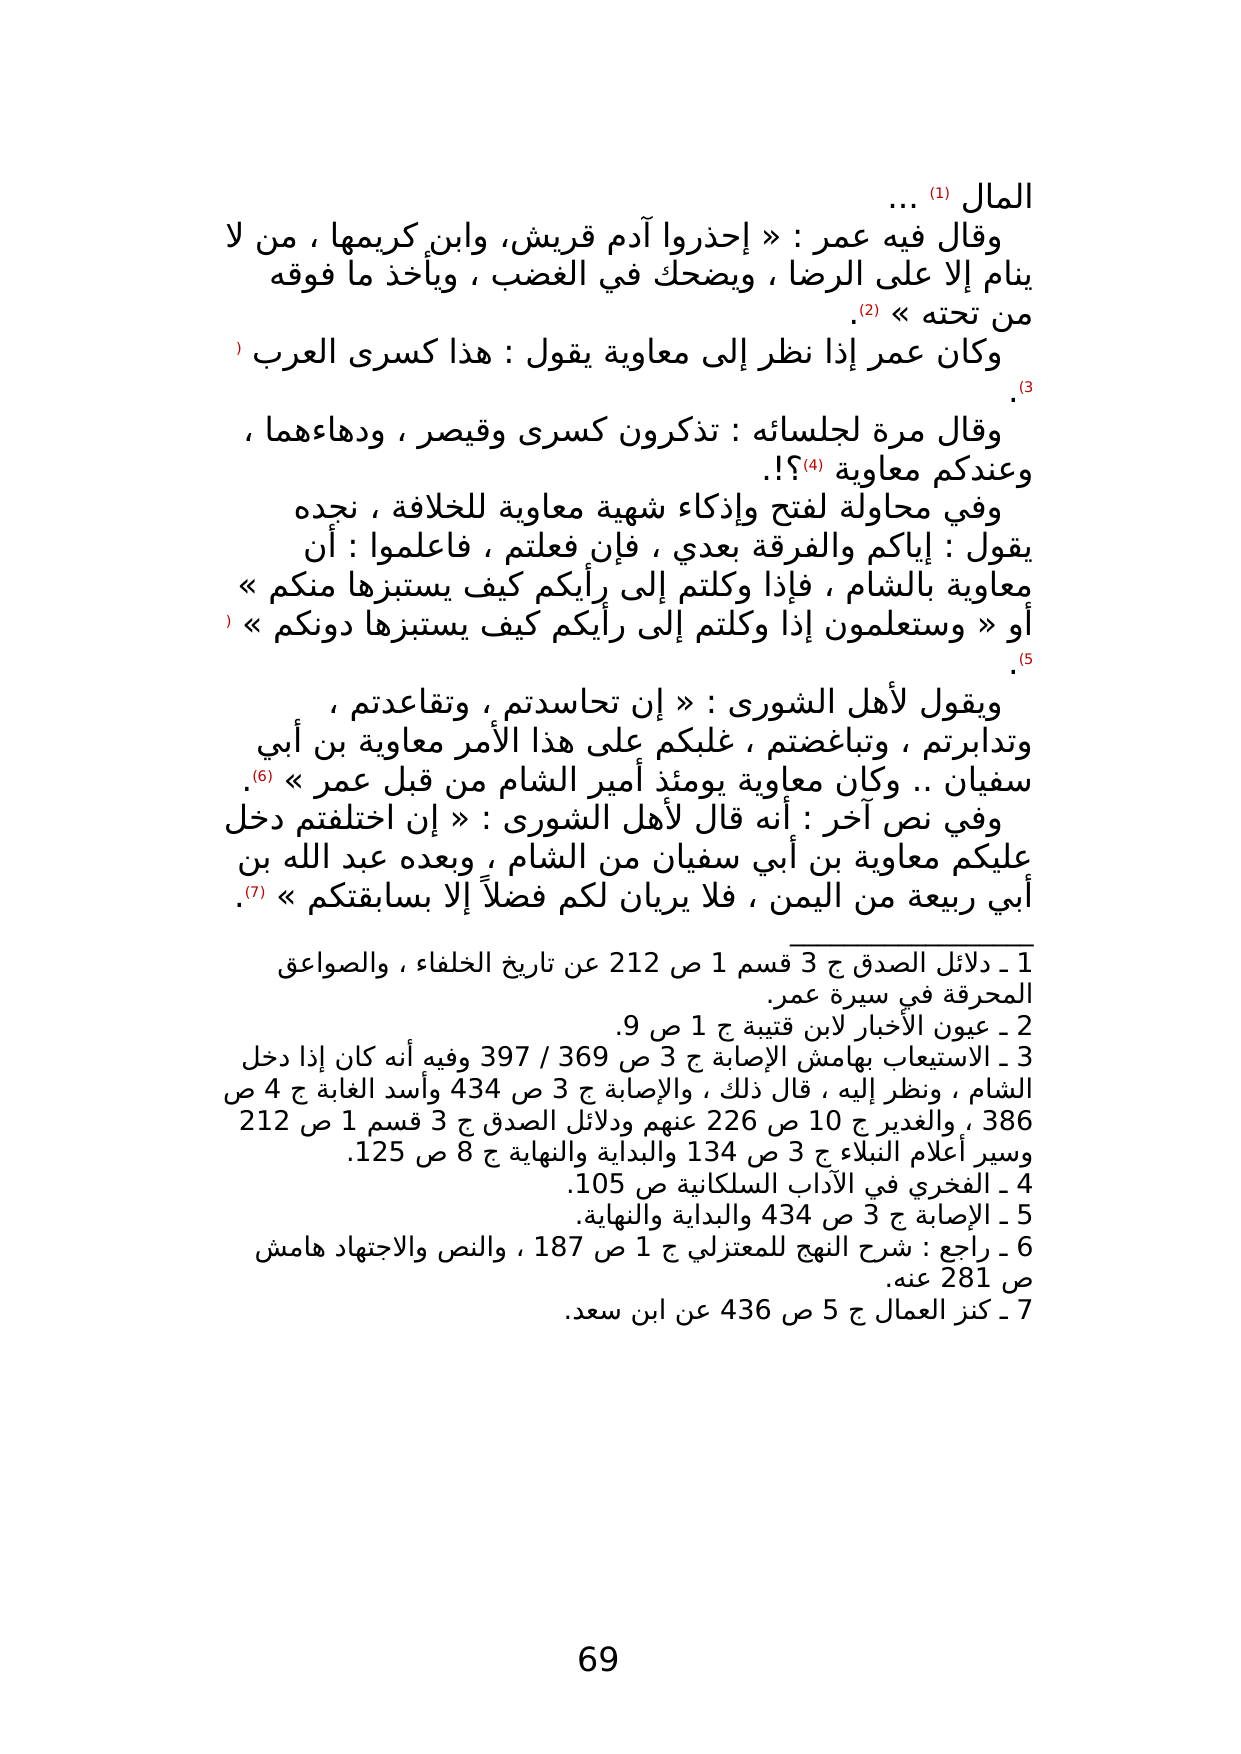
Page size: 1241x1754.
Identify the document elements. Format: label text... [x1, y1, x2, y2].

text وقال مرة لجلسائه : تذكرون كسرى وقيصر ، ودهاءهما ، وعندكم معاوية (4)؟!. [222, 410, 1033, 488]
text 7 ـ كنز العمال ج 5 ص 436 عن ابن سعد. [222, 1294, 1033, 1326]
text 2 ـ عيون الأخبار لابن قتيبة ج 1 ص 9. [222, 1010, 1033, 1042]
text __________________ 1 ـ دلائل الصدق ج 3 قسم 1 ص 212 عن تاريخ الخلفاء ، والصواعق المحرقة في سيرة عمر. [222, 915, 1033, 1010]
text 6 ـ راجع : شرح النهج للمعتزلي ج 1 ص 187 ، والنص والاجتهاد هامش ص 281 عنه. [222, 1231, 1033, 1294]
text وقال فيه عمر : « إحذروا آدم قريش، وابن كريمها ، من لا ينام إلا على الرضا ، ويضحك في الغضب ، ويأخذ ما فوقه من تحته » (2). [222, 216, 1033, 333]
text وفي محاولة لفتح وإذكاء شهية معاوية للخلافة ، نجده يقول : إياكم والفرقة بعدي ، فإن فعلتم ، فاعلموا : أن معاوية بالشام ، فإذا وكلتم إلى رأيكم كيف يستبزها منكم » أو « وستعلمون إذا وكلتم إلى رأيكم كيف يستبزها دونكم » (5). [222, 488, 1033, 682]
text وفي نص آخر : أنه قال لأهل الشورى : « إن اختلفتم دخل عليكم معاوية بن أبي سفيان من الشام ، وبعده عبد الله بن أبي ربيعة من اليمن ، فلا يريان لكم فضلاً إلا بسابقتكم » (7). [222, 799, 1033, 915]
text وكان عمر إذا نظر إلى معاوية يقول : هذا كسرى العرب (3). [222, 333, 1033, 410]
text 5 ـ الإصابة ج 3 ص 434 والبداية والنهاية. [222, 1199, 1033, 1231]
text 3 ـ الاستيعاب بهامش الإصابة ج 3 ص 369 / 397 وفيه أنه كان إذا دخل الشام ، ونظر إليه ، قال ذلك ، والإصابة ج 3 ص 434 وأسد الغابة ج 4 ص 386 ، والغدير ج 10 ص 226 عنهم ودلائل الصدق ج 3 قسم 1 ص 212 وسير أعلام النبلاء ج 3 ص 134 والبداية والنهاية ج 8 ص 125. [222, 1042, 1033, 1168]
text المال (1) ... [222, 177, 1033, 216]
text 4 ـ الفخري في الآداب السلكانية ص 105. [222, 1168, 1033, 1199]
text ويقول لأهل الشورى : « إن تحاسدتم ، وتقاعدتم ، وتدابرتم ، وتباغضتم ، غلبكم على هذا الأمر معاوية بن أبي سفيان .. وكان معاوية يومئذ أمير الشام من قبل عمر » (6). [222, 682, 1033, 799]
